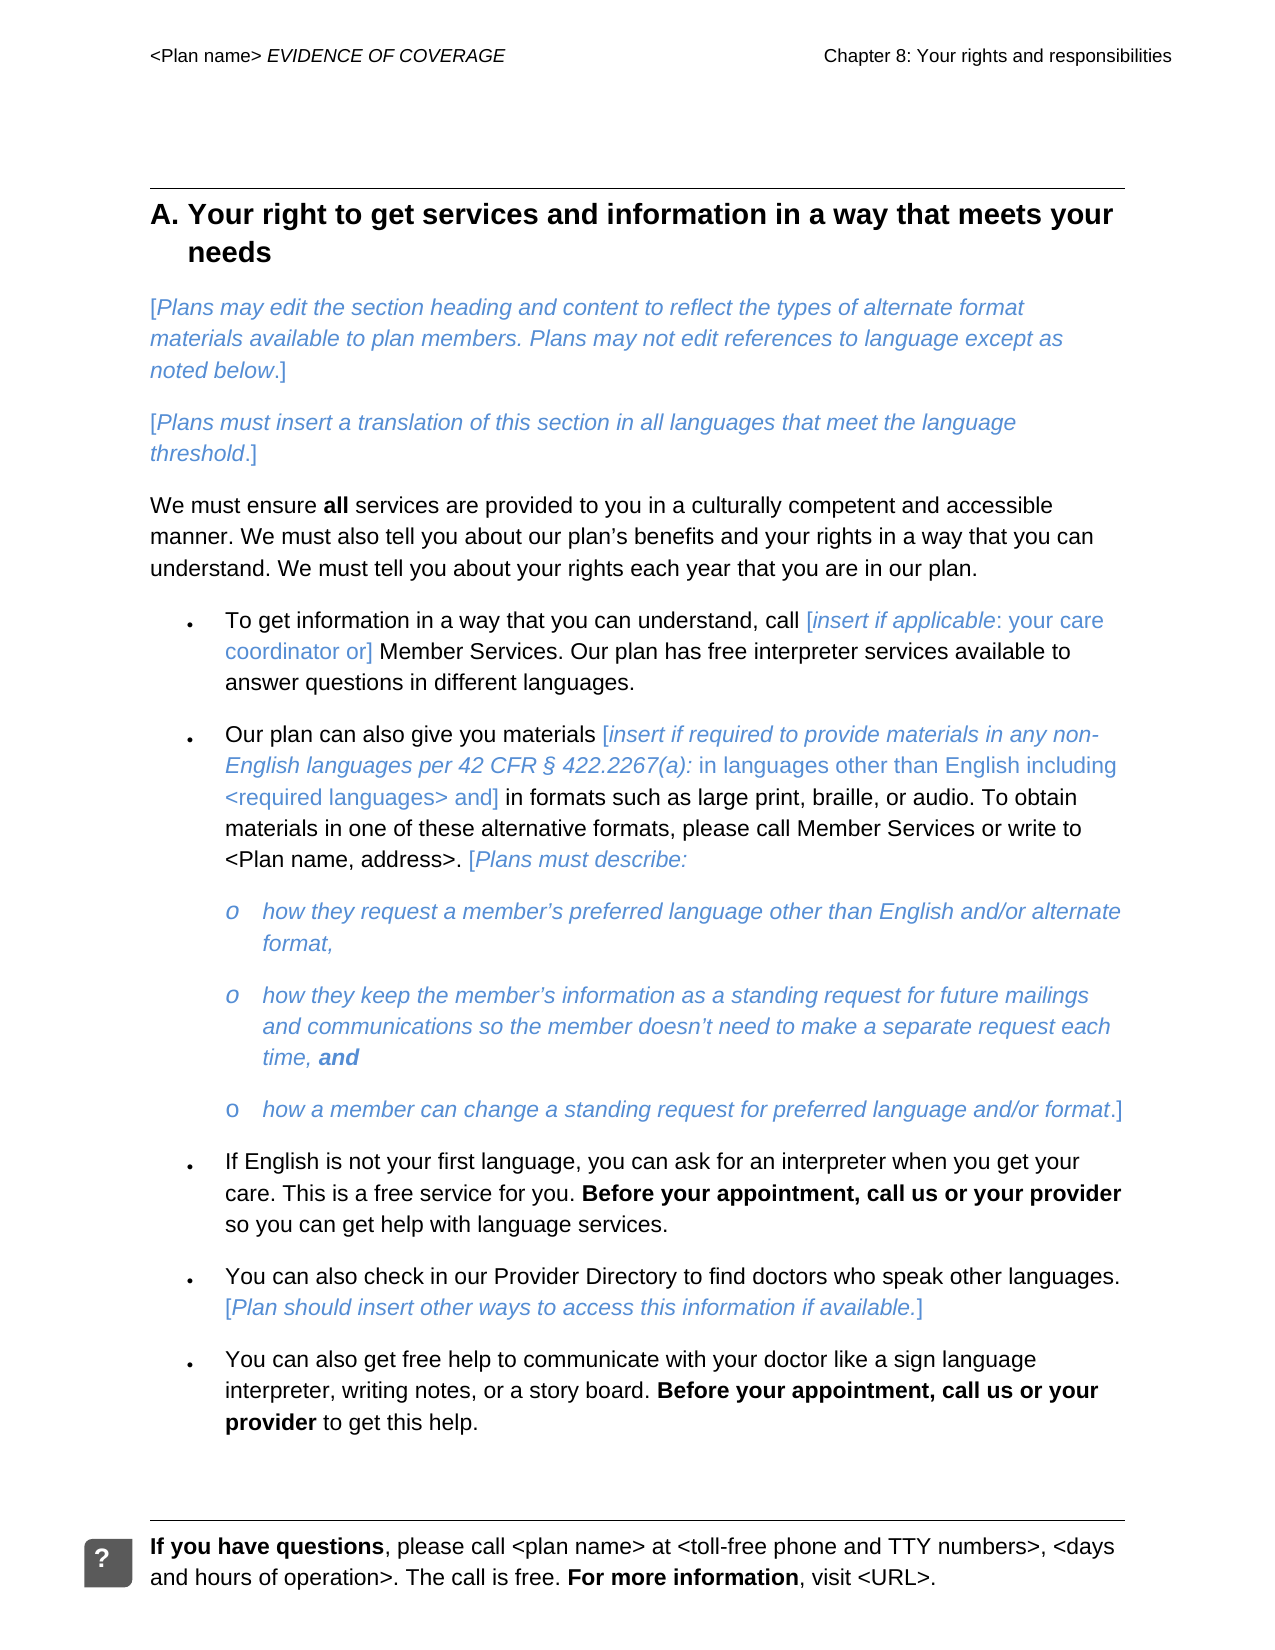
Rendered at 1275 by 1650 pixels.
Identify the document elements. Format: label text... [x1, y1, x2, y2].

list To get information in a way that you can understand, call [insert if applicable: your care coordinator or] Member Services. Our plan has free interpreter services available to answer questions in different languages. [187, 603, 1125, 697]
subtitle Your right to get services and information in a way that meets your needs [150, 189, 1125, 270]
text [Plans may edit the section heading and content to reflect the types of alternate format materials available to plan members. Plans may not edit references to language except as noted below.] [150, 291, 1125, 384]
list Our plan can also give you materials [insert if required to provide materials in any non-English languages per 42 CFR § 422.2267(a): in languages other than English including <required languages> and] in formats such as large print, braille, or audio. To obtain materials in one of these alternative formats, please call Member Services or write to <Plan name, address>. [Plans must describe: [187, 718, 1125, 874]
list You can also get free help to communicate with your doctor like a sign language interpreter, writing notes, or a story board. Before your appointment, call us or your provider to get this help. [187, 1343, 1125, 1436]
text We must ensure all services are provided to you in a culturally competent and accessible manner. We must also tell you about our plan’s benefits and your rights in a way that you can understand. We must tell you about your rights each year that you are in our plan. [150, 488, 1125, 582]
text [Plans must insert a translation of this section in all languages that meet the language threshold.] [150, 405, 1125, 468]
list how a member can change a standing request for preferred language and/or format.] [225, 1093, 1125, 1124]
list You can also check in our Provider Directory to find doctors who speak other languages. [Plan should insert other ways to access this information if available.] [187, 1259, 1125, 1322]
list how they keep the member’s information as a standing request for future mailings and communications so the member doesn’t need to make a separate request each time, and [225, 978, 1125, 1072]
list how they request a member’s preferred language other than English and/or alternate format, [225, 895, 1125, 957]
list If English is not your first language, you can ask for an interpreter when you get your care. This is a free service for you. Before your appointment, call us or your provider so you can get help with language services. [187, 1145, 1125, 1238]
